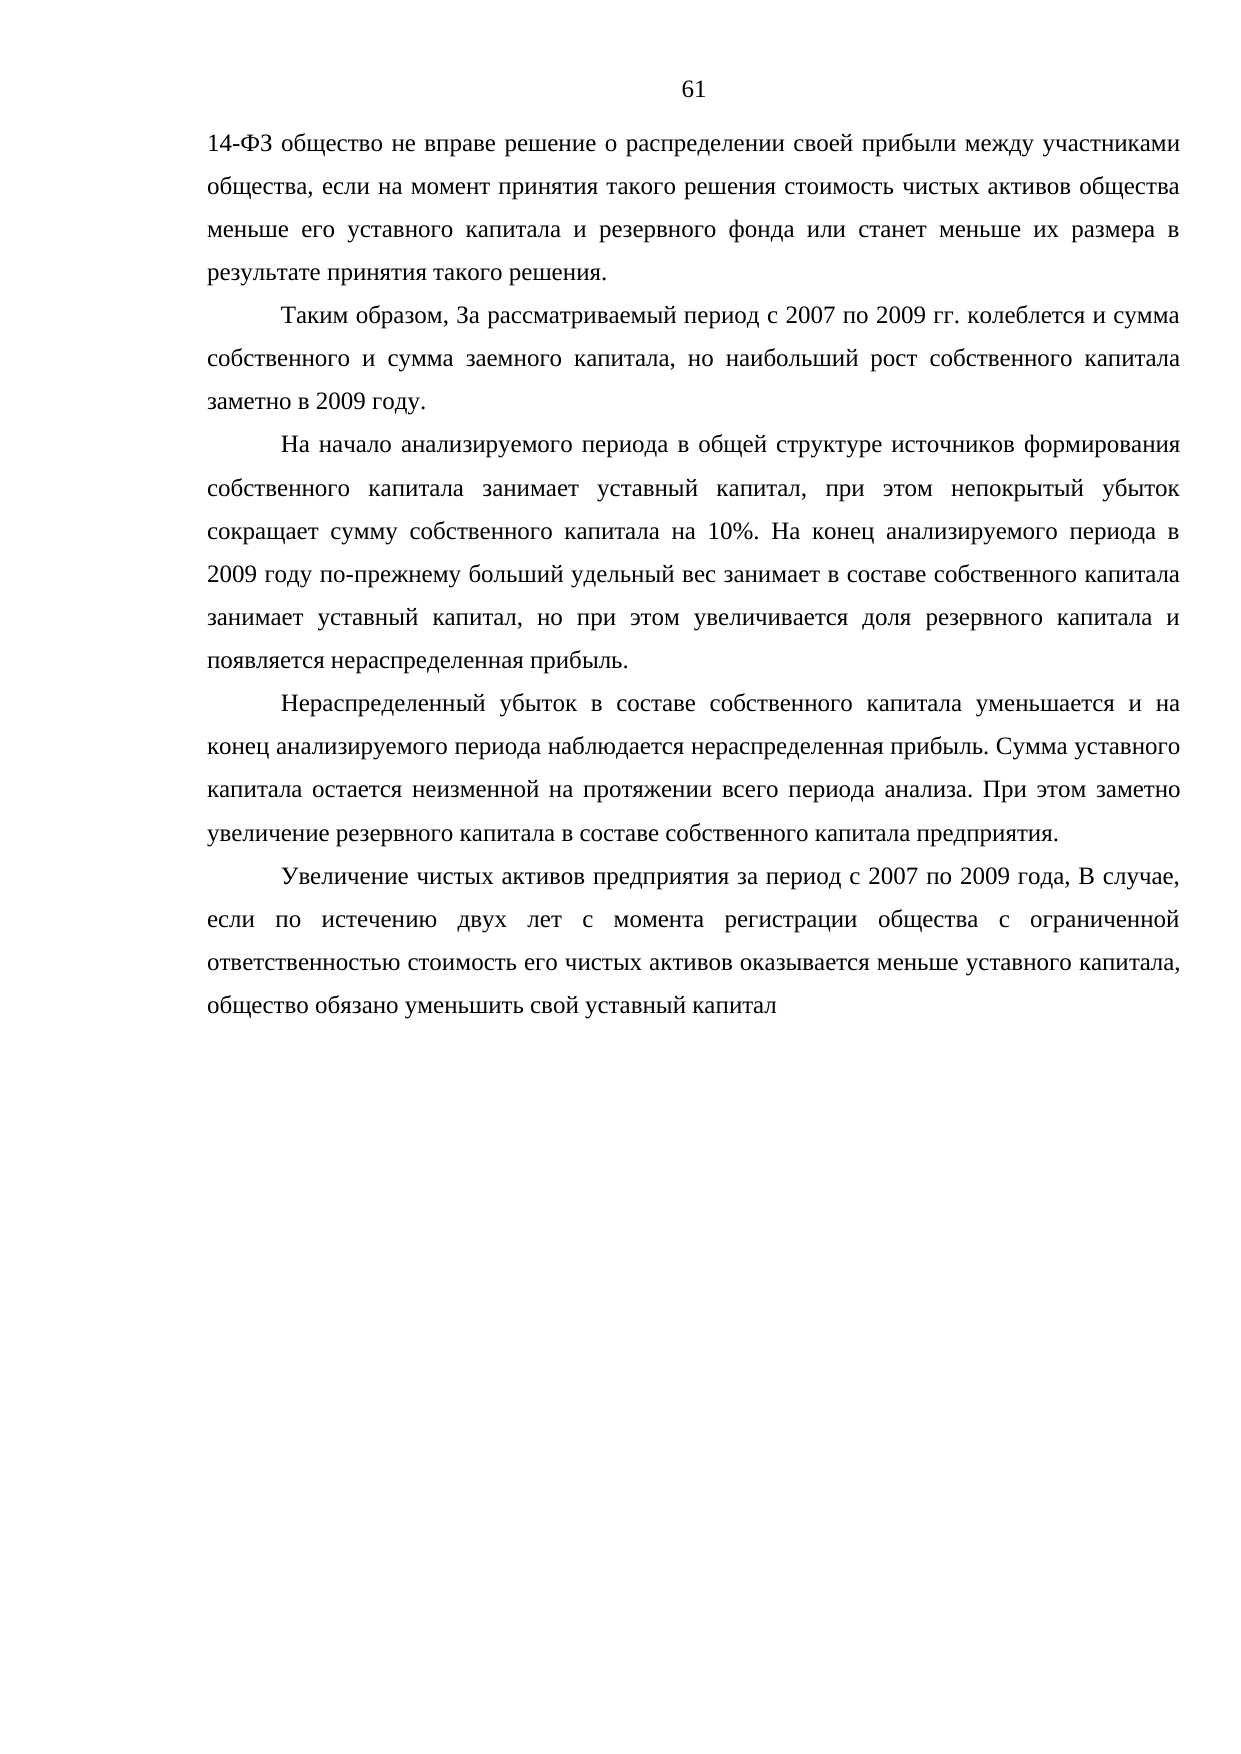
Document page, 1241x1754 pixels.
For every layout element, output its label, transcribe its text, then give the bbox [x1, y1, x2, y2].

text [207, 128, 1181, 286]
text Таким образом, За рассматриваемый период с 2007 по 2009 гг. колеблется и сумма собственного и сумма заемного капитала, но наибольший рост собственного капитала заметно в 2009 году. [207, 300, 1181, 415]
text На начало анализируемого периода в общей структуре источников формирования собственного капитала занимает уставный капитал, при этом непокрытый убыток сокращает сумму собственного капитала на 10%. На конец анализируемого периода в 2009 году по-прежнему больший удельный вес занимает в составе собственного капитала занимает уставный капитал, но при этом увеличивается доля резервного капитала и появляется нераспределенная прибыль. [207, 429, 1181, 674]
text Нераспределенный убыток в составе собственного капитала уменьшается и на конец анализируемого периода наблюдается нераспределенная прибыль. Сумма уставного капитала остается неизменной на протяжении всего периода анализа. При этом заметно увеличение резервного капитала в составе собственного капитала предприятия. [207, 688, 1181, 846]
text Увеличение чистых активов предприятия за период с 2007 по 2009 года, В случае, если по истечению двух лет с момента регистрации общества с ограниченной ответственностью стоимость его чистых активов оказывается меньше уставного капитала, общество обязано уменьшить свой уставный капитал [207, 861, 1181, 1019]
